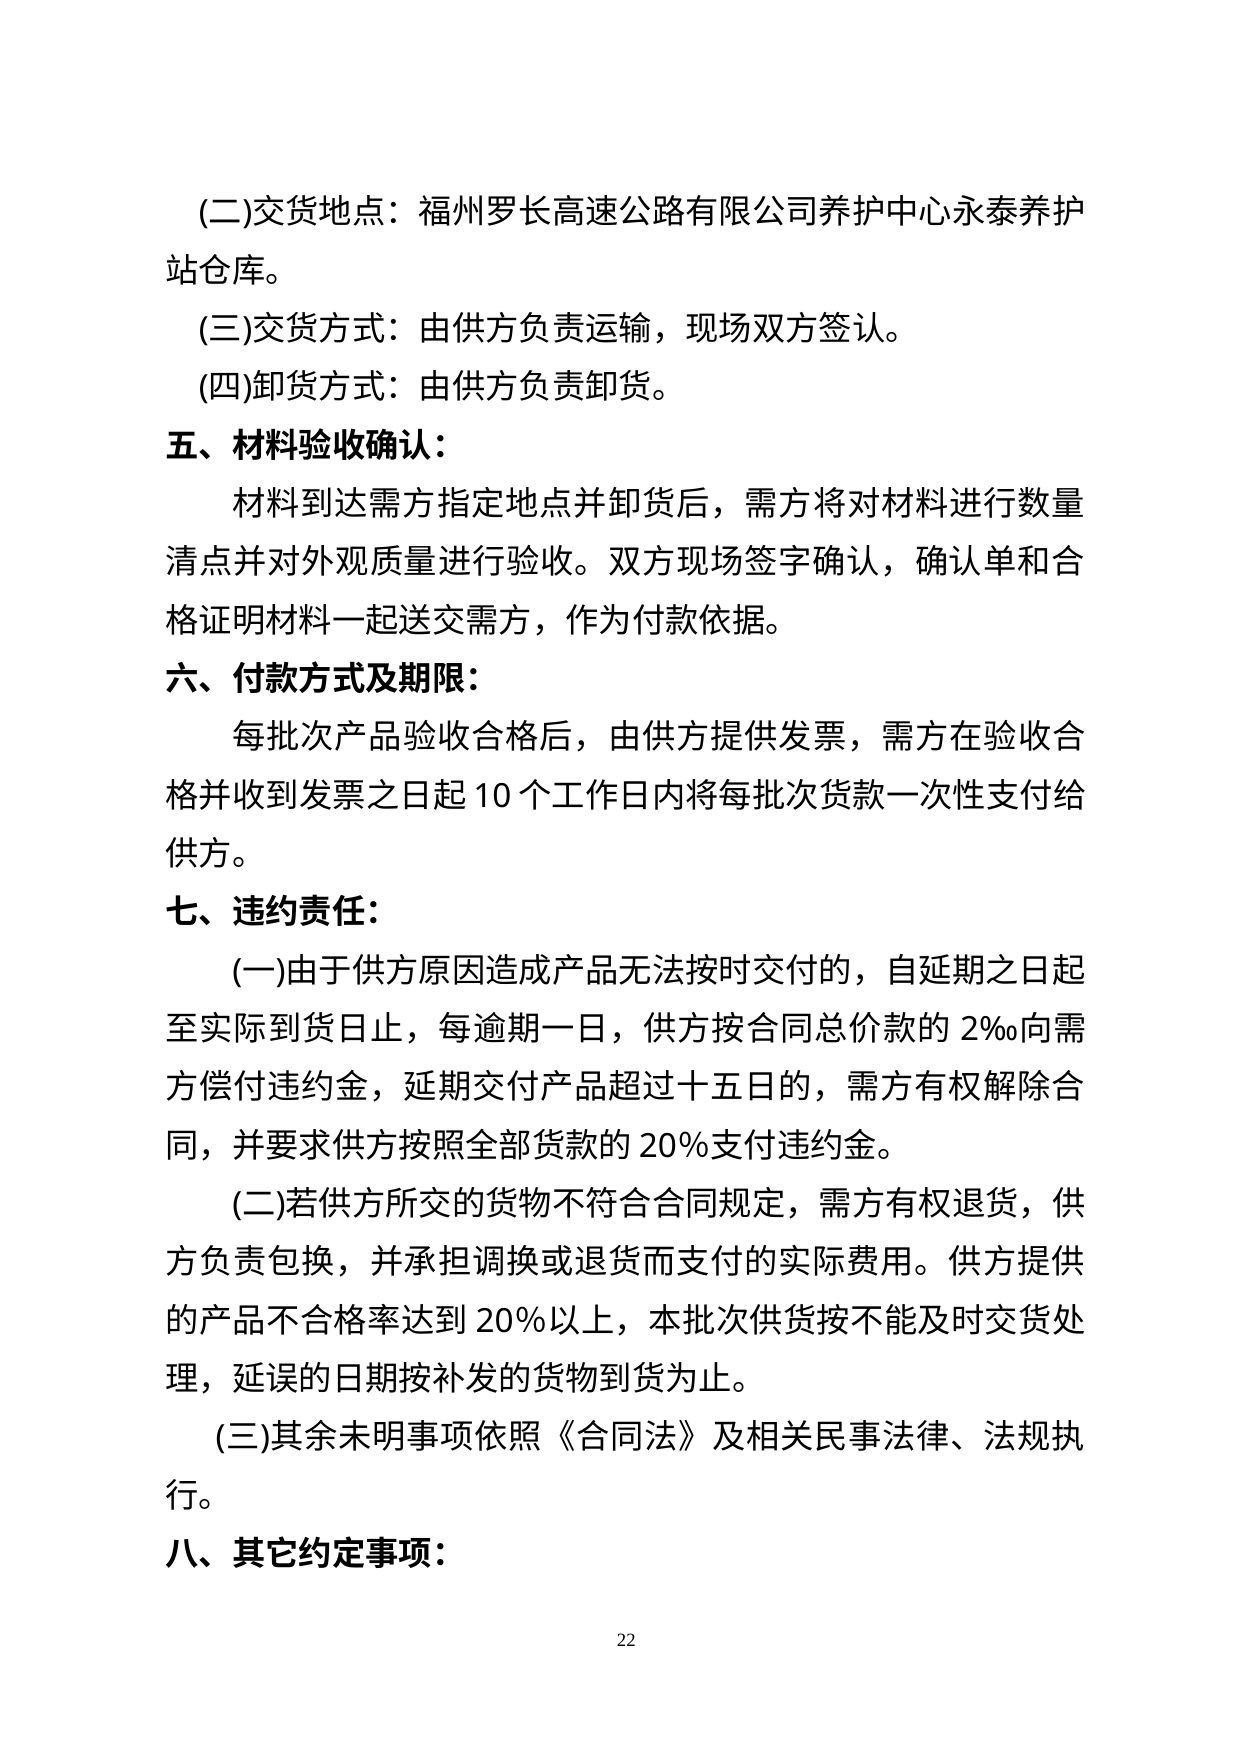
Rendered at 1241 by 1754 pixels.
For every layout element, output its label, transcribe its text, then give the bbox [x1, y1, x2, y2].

text (四)卸货方式：由供方负责卸货。 [165, 352, 1087, 411]
text (二)若供方所交的货物不符合合同规定，需方有权退货，供方负责包换，并承担调换或退货而支付的实际费用。供方提供的产品不合格率达到20％以上，本批次供货按不能及时交货处理，延误的日期按补发的货物到货为止。 [165, 1169, 1087, 1402]
text 材料到达需方指定地点并卸货后，需方将对材料进行数量清点并对外观质量进行验收。双方现场签字确认，确认单和合格证明材料一起送交需方，作为付款依据。 [165, 469, 1087, 644]
text (三)交货方式：由供方负责运输，现场双方签认。 [165, 294, 1087, 352]
text 五、材料验收确认： [165, 411, 1087, 469]
text 七、违约责任： [165, 877, 1087, 936]
text 八、其它约定事项： [165, 1519, 1087, 1577]
text 每批次产品验收合格后，由供方提供发票，需方在验收合格并收到发票之日起10个工作日内将每批次货款一次性支付给供方。 [165, 702, 1087, 877]
text (二)交货地点：福州罗长高速公路有限公司养护中心永泰养护站仓库。 [165, 177, 1087, 294]
text (一)由于供方原因造成产品无法按时交付的，自延期之日起至实际到货日止，每逾期一日，供方按合同总价款的2‰向需方偿付违约金，延期交付产品超过十五日的，需方有权解除合同，并要求供方按照全部货款的20％支付违约金。 [165, 936, 1087, 1169]
text 六、付款方式及期限： [165, 644, 1087, 702]
text (三)其余未明事项依照《合同法》及相关民事法律、法规执行。 [165, 1402, 1087, 1519]
